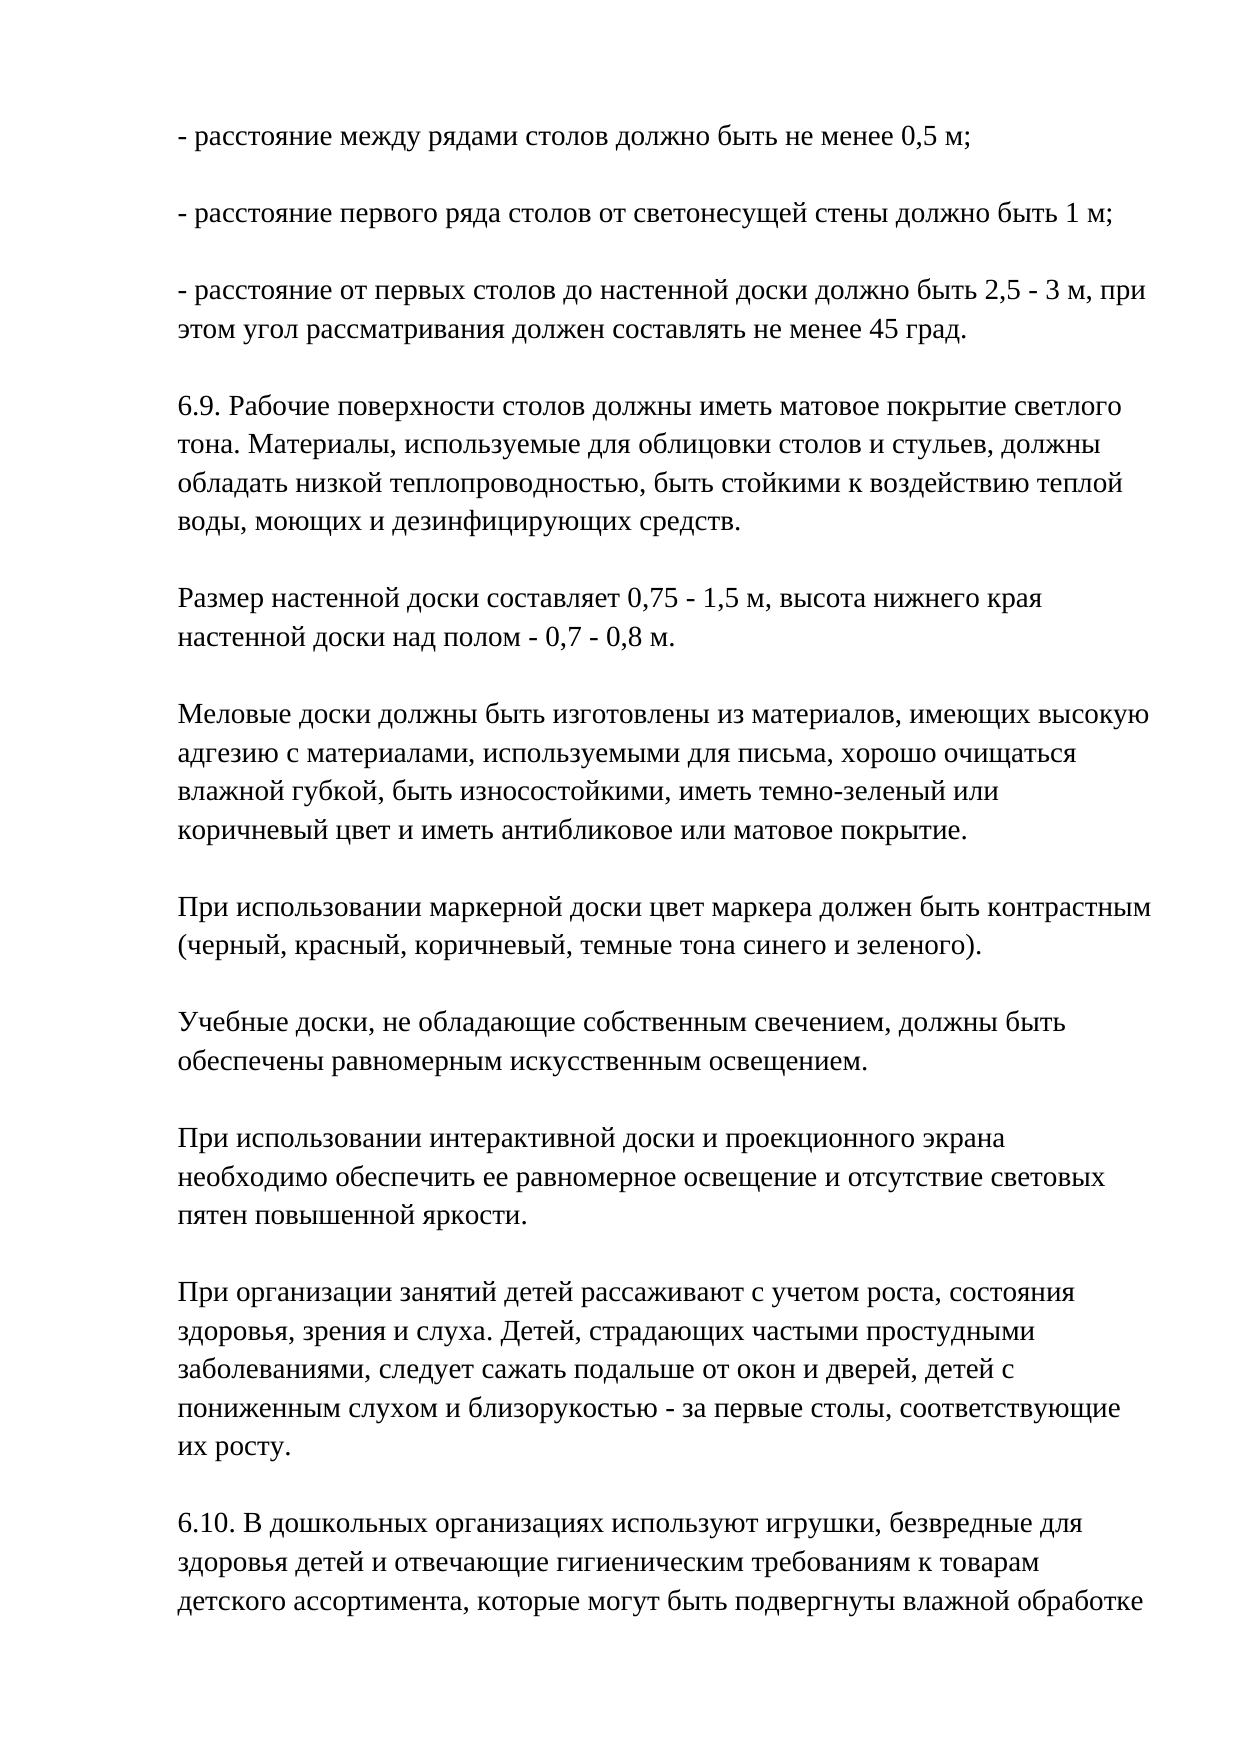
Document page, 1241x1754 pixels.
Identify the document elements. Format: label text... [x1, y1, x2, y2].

text При использовании маркерной доски цвет маркера должен быть контрастным (черный, красный, коричневый, темные тона синего и зеленого). [177, 889, 1152, 961]
text При использовании интерактивной доски и проекционного экрана необходимо обеспечить ее равномерное освещение и отсутствие световых пятен повышенной яркости. [177, 1120, 1152, 1231]
text Меловые доски должны быть изготовлены из материалов, имеющих высокую адгезию с материалами, используемыми для письма, хорошо очищаться влажной губкой, быть износостойкими, иметь темно-зеленый или коричневый цвет и иметь антибликовое или матовое покрытие. [177, 696, 1152, 845]
text - расстояние первого ряда столов от светонесущей стены должно быть 1 м; [177, 195, 1152, 229]
text Учебные доски, не обладающие собственным свечением, должны быть обеспечены равномерным искусственным освещением. [177, 1004, 1152, 1077]
text При организации занятий детей рассаживают с учетом роста, состояния здоровья, зрения и слуха. Детей, страдающих частыми простудными заболеваниями, следует сажать подальше от окон и дверей, детей с пониженным слухом и близорукостью - за первые столы, соответствующие их росту. [177, 1274, 1152, 1462]
text Размер настенной доски составляет 0,75 - 1,5 м, высота нижнего края настенной доски над полом - 0,7 - 0,8 м. [177, 581, 1152, 653]
text - расстояние между рядами столов должно быть не менее 0,5 м; [177, 118, 1152, 152]
text 6.9. Рабочие поверхности столов должны иметь матовое покрытие светлого тона. Материалы, используемые для облицовки столов и стульев, должны обладать низкой теплопроводностью, быть стойкими к воздействию теплой воды, моющих и дезинфицирующих средств. [177, 388, 1152, 537]
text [177, 1506, 1152, 1616]
text - расстояние от первых столов до настенной доски должно быть 2,5 - 3 м, при этом угол рассматривания должен составлять не менее 45 град. [177, 272, 1152, 344]
